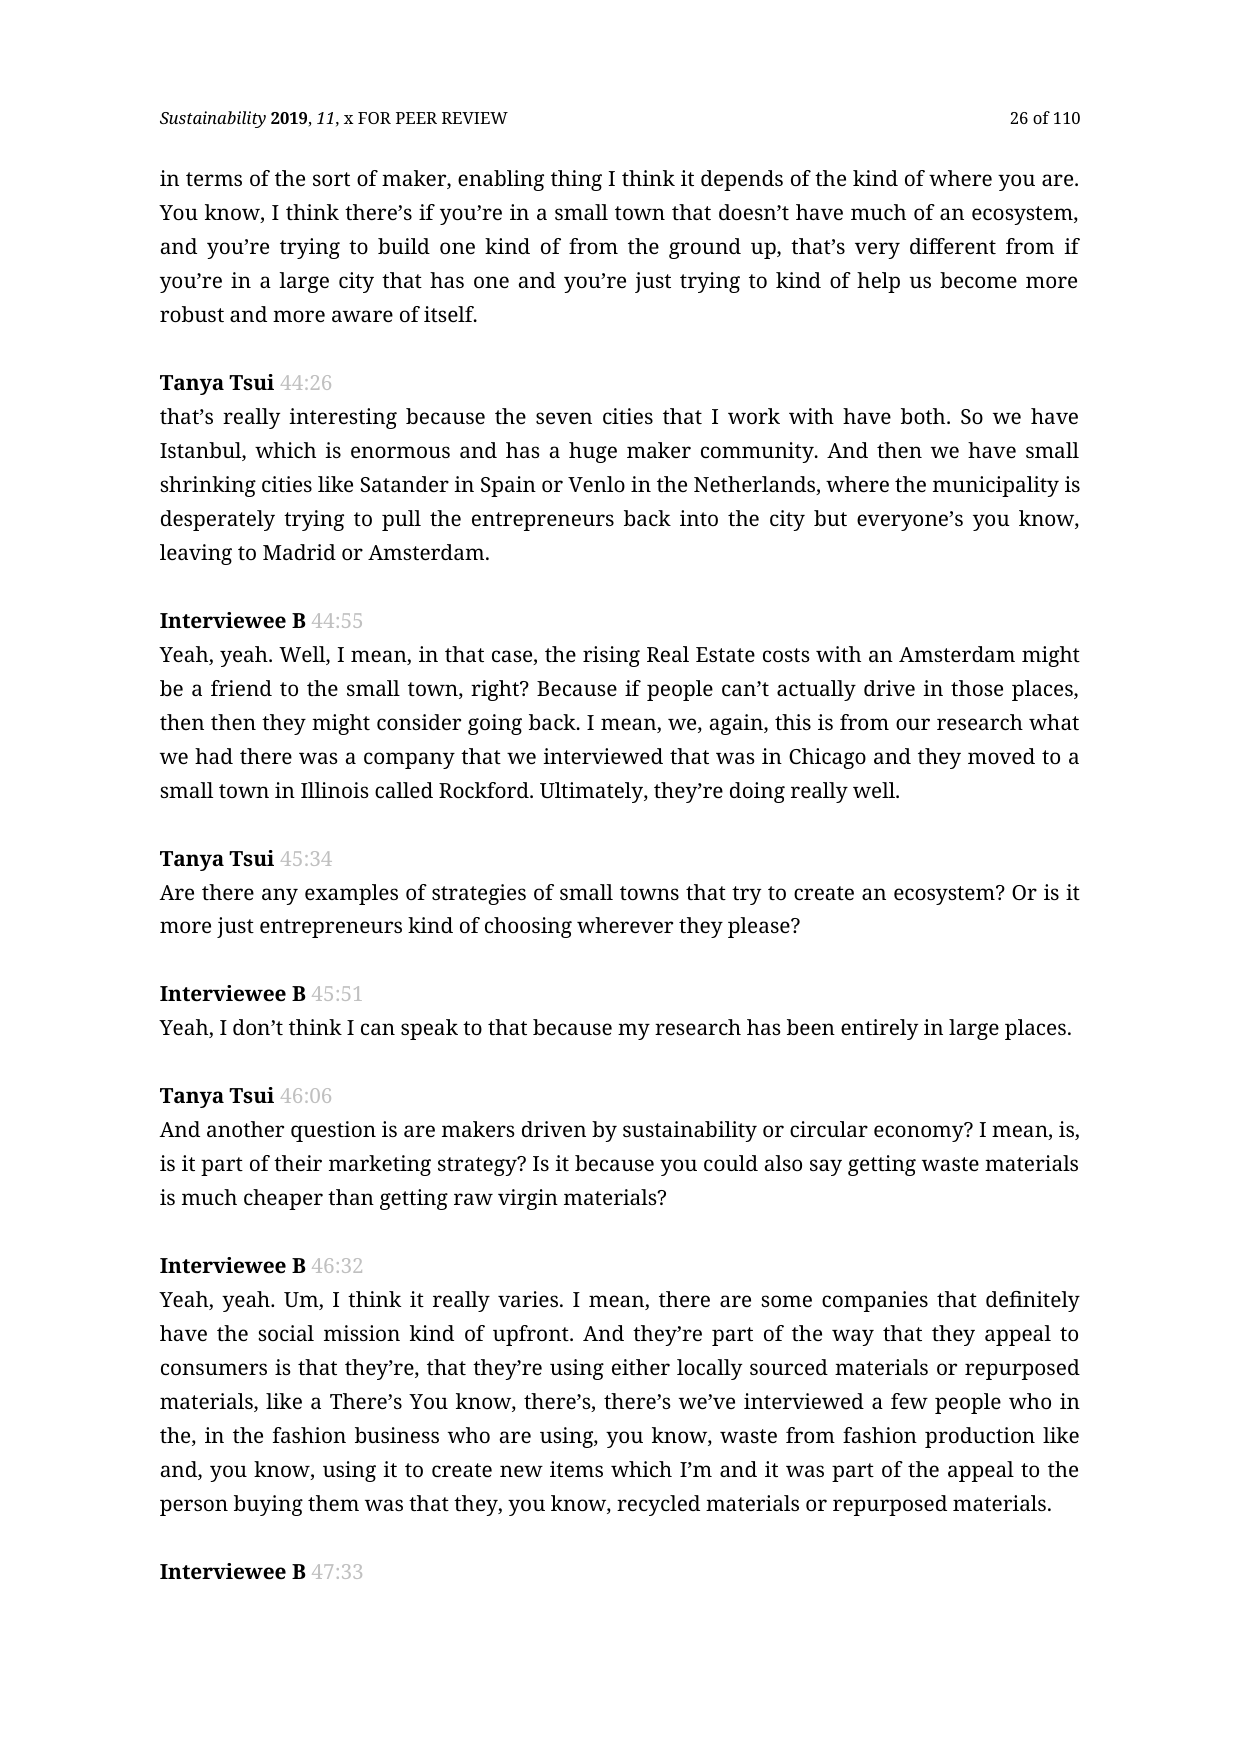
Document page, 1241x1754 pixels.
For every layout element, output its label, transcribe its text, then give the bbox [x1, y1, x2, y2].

text Tanya Tsui 46:06 [159, 1079, 1081, 1113]
text Tanya Tsui 44:26 [159, 366, 1081, 399]
text Are there any examples of strategies of small towns that try to create an ecosystem? Or is it more just entrepreneurs kind of choosing wherever they please? [159, 875, 1081, 943]
text Interviewee B 47:33 [159, 1554, 1081, 1588]
text Yeah, yeah. Well, I mean, in that case, the rising Real Estate costs with an Amsterdam might be a friend to the small town, right? Because if people can’t actually drive in those places, then then they might consider going back. I mean, we, again, this is from our research what we had there was a company that we interviewed that was in Chicago and they moved to a small town in Illinois called Rockford. Ultimately, they’re doing really well. [159, 637, 1081, 807]
text Yeah, I don’t think I can speak to that because my research has been entirely in large places. [159, 1011, 1081, 1045]
text Interviewee B 44:55 [159, 603, 1081, 637]
text in terms of the sort of maker, enabling thing I think it depends of the kind of where you are. You know, I think there’s if you’re in a small town that doesn’t have much of an ecosystem, and you’re trying to build one kind of from the ground up, that’s very different from if you’re in a large city that has one and you’re just trying to kind of help us become more robust and more aware of itself. [159, 162, 1081, 332]
text Yeah, yeah. Um, I think it really varies. I mean, there are some companies that definitely have the social mission kind of upfront. And they’re part of the way that they appeal to consumers is that they’re, that they’re using either locally sourced materials or repurposed materials, like a There’s You know, there’s, there’s we’ve interviewed a few people who in the, in the fashion business who are using, you know, waste from fashion production like and, you know, using it to create new items which I’m and it was part of the appeal to the person buying them was that they, you know, recycled materials or repurposed materials. [159, 1282, 1081, 1520]
text Interviewee B 45:51 [159, 977, 1081, 1011]
text Tanya Tsui 45:34 [159, 841, 1081, 875]
text And another question is are makers driven by sustainability or circular economy? I mean, is, is it part of their marketing strategy? Is it because you could also say getting waste materials is much cheaper than getting raw virgin materials? [159, 1113, 1081, 1214]
text that’s really interesting because the seven cities that I work with have both. So we have Istanbul, which is enormous and has a huge maker community. And then we have small shrinking cities like Satander in Spain or Venlo in the Netherlands, where the municipality is desperately trying to pull the entrepreneurs back into the city but everyone’s you know, leaving to Madrid or Amsterdam. [159, 399, 1081, 569]
text Interviewee B 46:32 [159, 1248, 1081, 1282]
